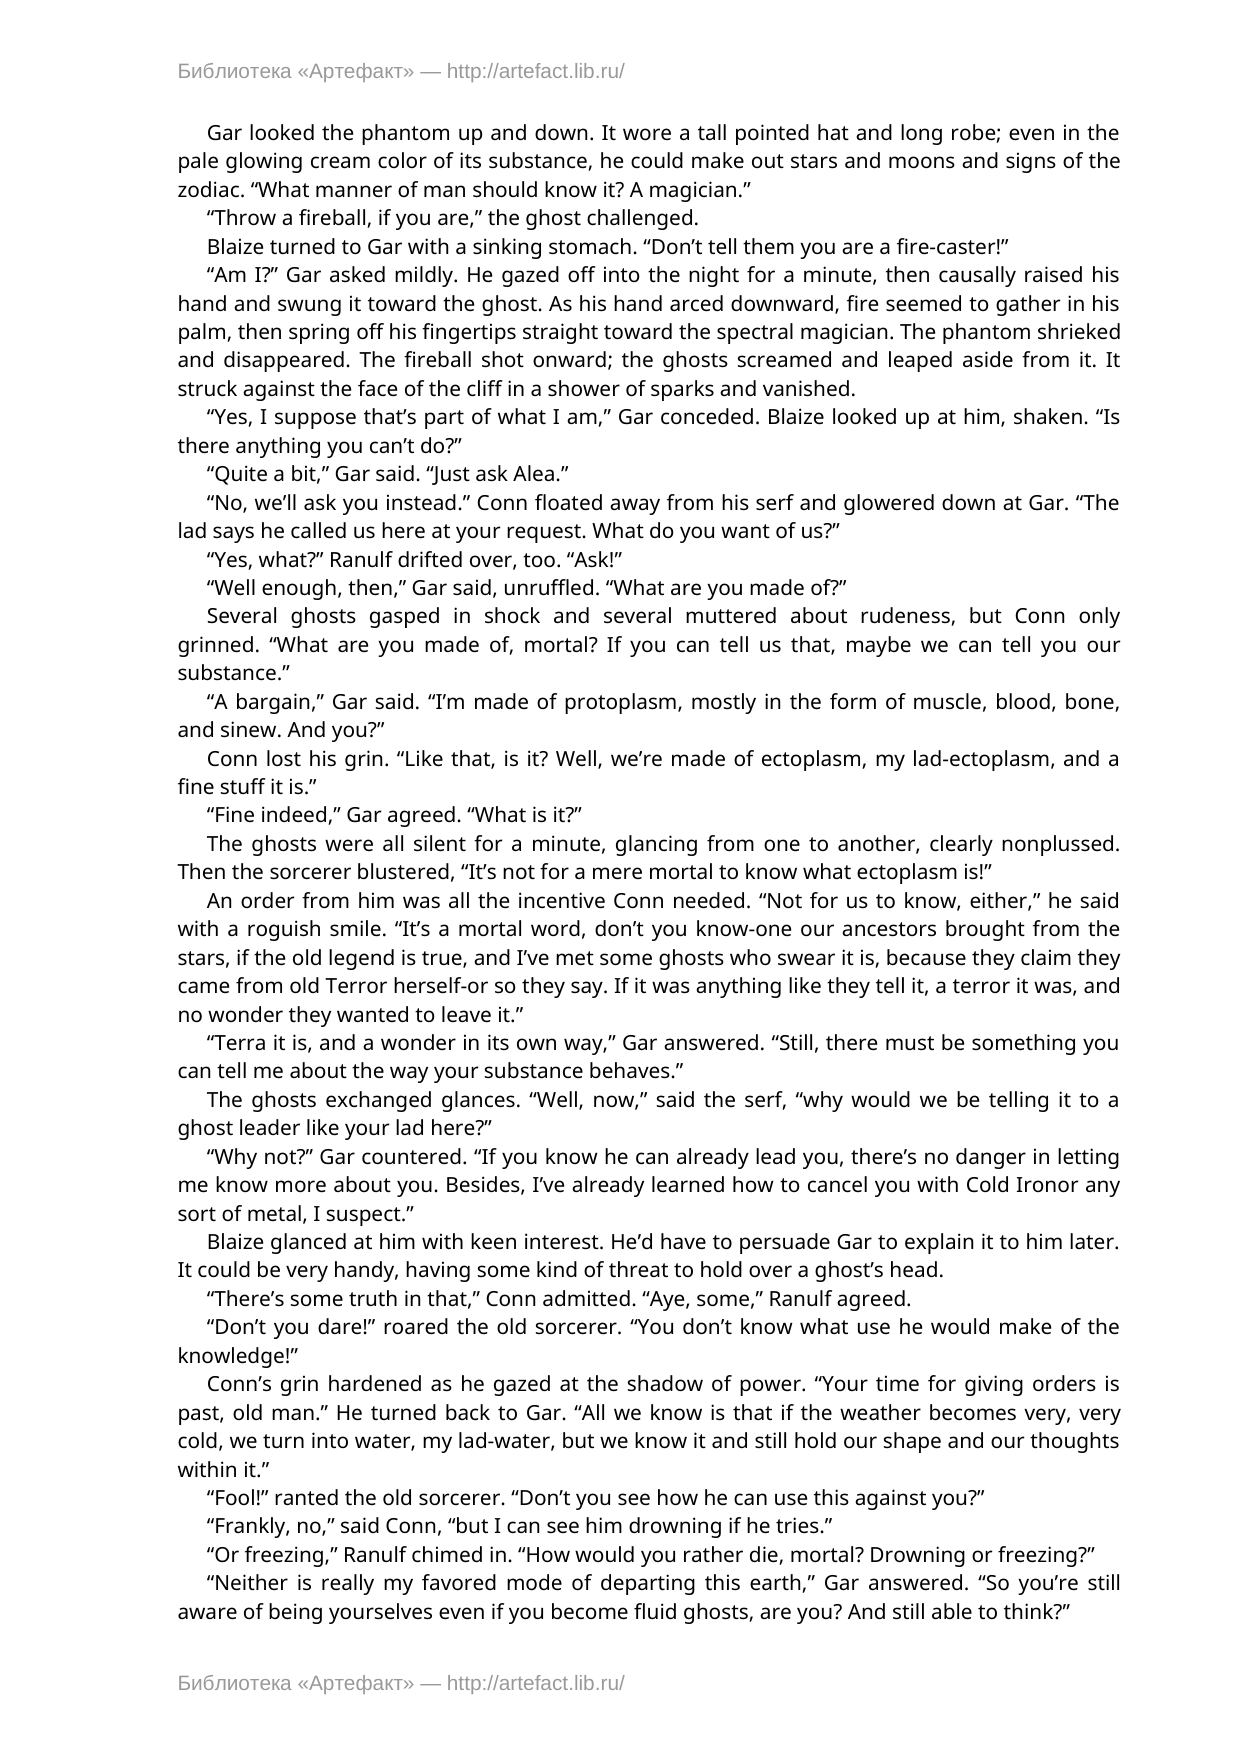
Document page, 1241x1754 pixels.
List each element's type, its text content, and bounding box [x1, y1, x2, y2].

text An order from him was all the incentive Conn needed. “Not for us to know, either,” he said with a roguish smile. “It’s a mortal word, don’t you know-one our ancestors brought from the stars, if the old legend is true, and I’ve met some ghosts who swear it is, because they claim they came from old Terror herself-or so they say. If it was anything like they tell it, a terror it was, and no wonder they wanted to leave it.” [177, 886, 1122, 1028]
text Blaize turned to Gar with a sinking stomach. “Don’t tell them you are a fire-caster!” [177, 232, 1122, 260]
text Blaize glanced at him with keen interest. He’d have to persuade Gar to explain it to him later. It could be very handy, having some kind of threat to hold over a ghost’s head. [177, 1227, 1122, 1284]
text “Frankly, no,” said Conn, “but I can see him drowning if he tries.” [177, 1512, 1122, 1540]
text Gar looked the phantom up and down. It wore a tall pointed hat and long robe; even in the pale glowing cream color of its substance, he could make out stars and moons and signs of the zodiac. “What manner of man should know it? A magician.” [177, 118, 1122, 203]
text “There’s some truth in that,” Conn admitted. “Aye, some,” Ranulf agreed. [177, 1284, 1122, 1312]
text Conn’s grin hardened as he gazed at the shadow of power. “Your time for giving orders is past, old man.” He turned back to Gar. “All we know is that if the weather becomes very, very cold, we turn into water, my lad-water, but we know it and still hold our shape and our thoughts within it.” [177, 1369, 1122, 1483]
text “Why not?” Gar countered. “If you know he can already lead you, there’s no danger in letting me know more about you. Besides, I’ve already learned how to cancel you with Cold Ironor any sort of metal, I suspect.” [177, 1142, 1122, 1227]
text “Don’t you dare!” roared the old sorcerer. “You don’t know what use he would make of the knowledge!” [177, 1312, 1122, 1369]
text “Am I?” Gar asked mildly. He gazed off into the night for a minute, then causally raised his hand and swung it toward the ghost. As his hand arced downward, fire seemed to gather in his palm, then spring off his fingertips straight toward the spectral magician. The phantom shrieked and disappeared. The fireball shot onward; the ghosts screamed and leaped aside from it. It struck against the face of the cliff in a shower of sparks and vanished. [177, 260, 1122, 402]
text “Yes, what?” Ranulf drifted over, too. “Ask!” [177, 545, 1122, 573]
text “Fine indeed,” Gar agreed. “What is it?” [177, 801, 1122, 829]
text “Neither is really my favored mode of departing this earth,” Gar answered. “So you’re still aware of being yourselves even if you become fluid ghosts, are you? And still able to think?” [177, 1568, 1122, 1625]
text “Well enough, then,” Gar said, unruffled. “What are you made of?” [177, 573, 1122, 602]
text “Throw a fireball, if you are,” the ghost challenged. [177, 203, 1122, 232]
text “Or freezing,” Ranulf chimed in. “How would you rather die, mortal? Drowning or freezing?” [177, 1540, 1122, 1568]
text “Fool!” ranted the old sorcerer. “Don’t you see how he can use this against you?” [177, 1483, 1122, 1512]
text “Yes, I suppose that’s part of what I am,” Gar conceded. Blaize looked up at him, shaken. “Is there anything you can’t do?” [177, 402, 1122, 459]
text “No, we’ll ask you instead.” Conn floated away from his serf and glowered down at Gar. “The lad says he called us here at your request. What do you want of us?” [177, 488, 1122, 545]
text “Terra it is, and a wonder in its own way,” Gar answered. “Still, there must be something you can tell me about the way your substance behaves.” [177, 1028, 1122, 1085]
text “A bargain,” Gar said. “I’m made of protoplasm, mostly in the form of muscle, blood, bone, and sinew. And you?” [177, 687, 1122, 744]
text The ghosts were all silent for a minute, glancing from one to another, clearly nonplussed. Then the sorcerer blustered, “It’s not for a mere mortal to know what ectoplasm is!” [177, 829, 1122, 886]
text The ghosts exchanged glances. “Well, now,” said the serf, “why would we be telling it to a ghost leader like your lad here?” [177, 1085, 1122, 1142]
text Several ghosts gasped in shock and several muttered about rudeness, but Conn only grinned. “What are you made of, mortal? If you can tell us that, maybe we can tell you our substance.” [177, 602, 1122, 687]
text “Quite a bit,” Gar said. “Just ask Alea.” [177, 459, 1122, 488]
text Conn lost his grin. “Like that, is it? Well, we’re made of ectoplasm, my lad-ectoplasm, and a fine stuff it is.” [177, 744, 1122, 801]
